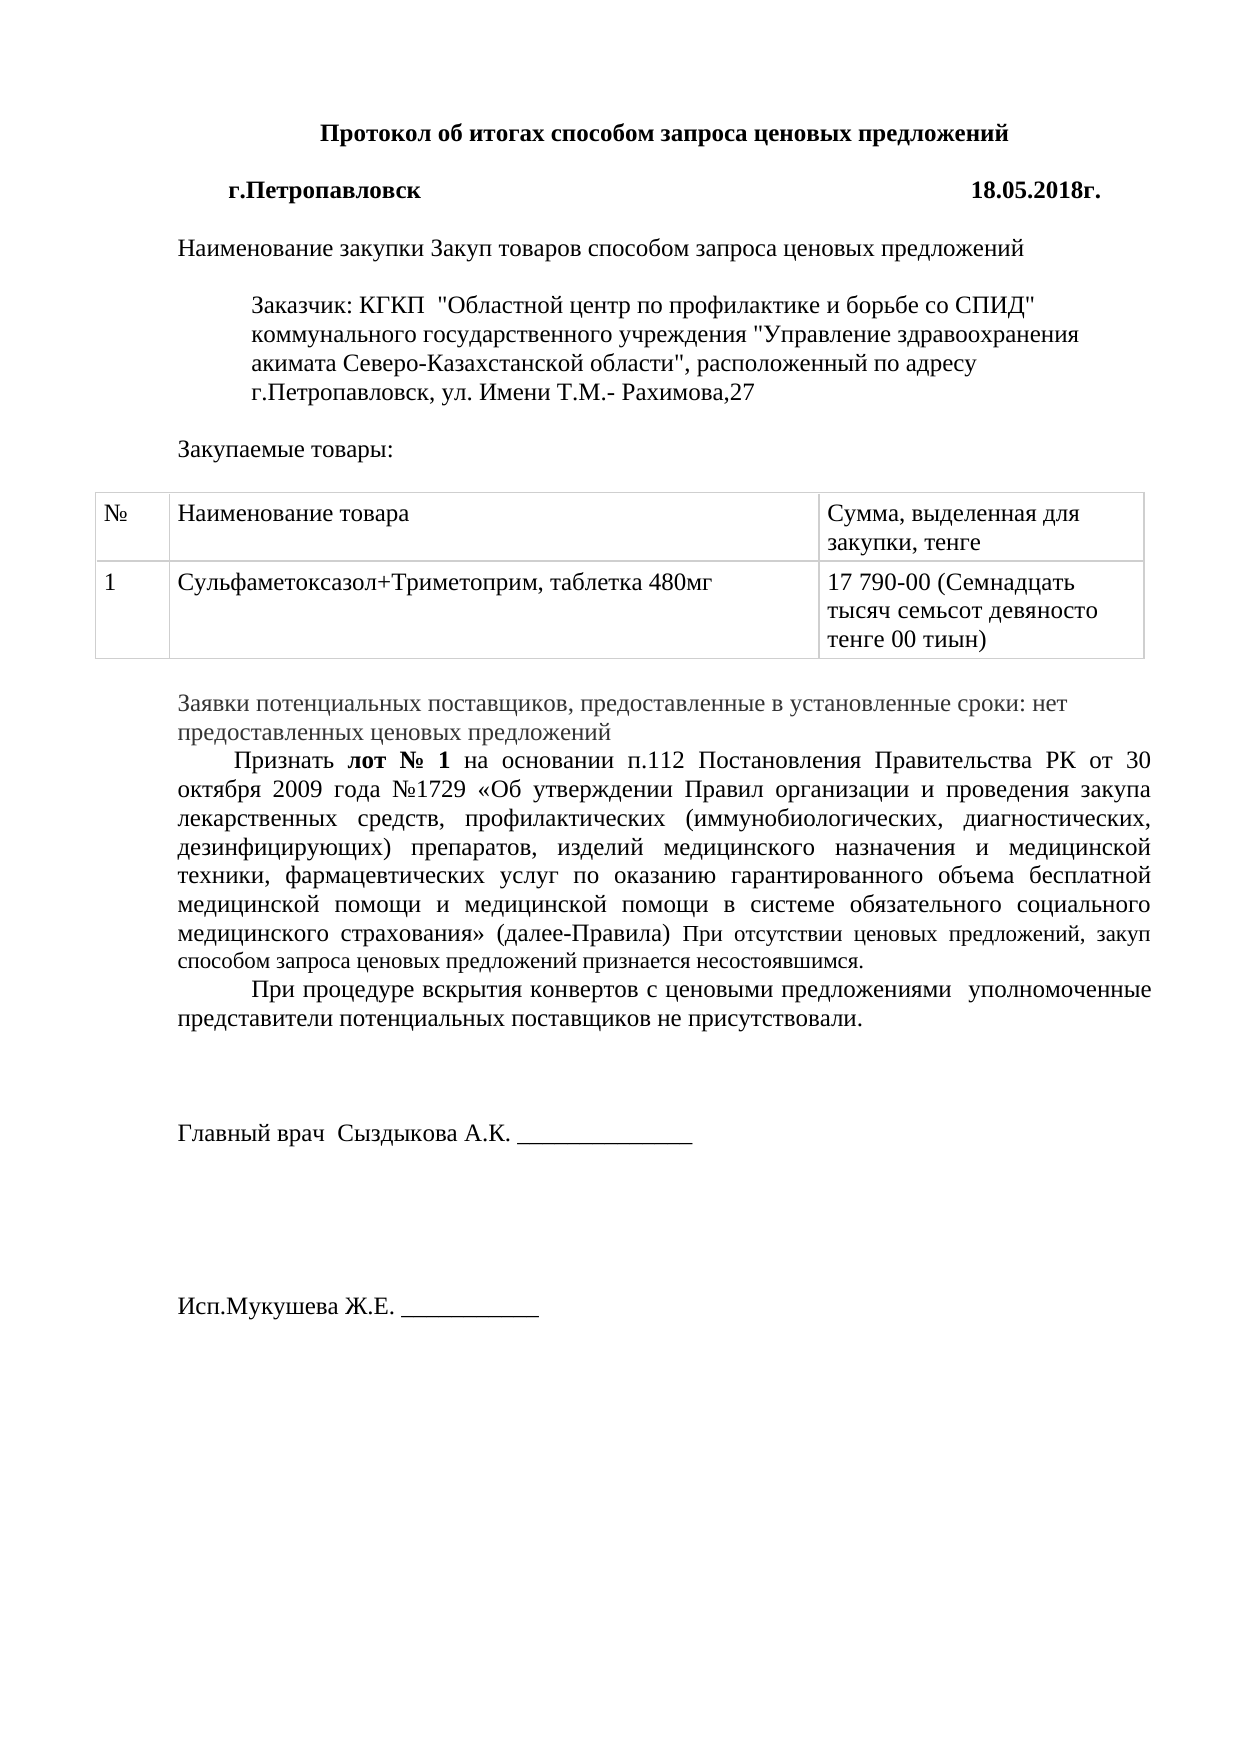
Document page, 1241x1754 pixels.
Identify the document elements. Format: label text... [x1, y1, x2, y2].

table_header Наименование товара [170, 493, 819, 560]
table_cell 17 790-00 (Семнадцать тысяч семьсот девяносто тенге 00 тиын) [820, 562, 1143, 657]
text г.Петропавловск 18.05.2018г. [177, 176, 1152, 204]
text Закупаемые товары: [177, 434, 1152, 463]
text Протокол об итогах способом запроса ценовых предложений [177, 118, 1152, 147]
text Заказчик: КГКП "Областной центр по профилактике и борьбе со СПИД" коммунального государственного учреждения "Управление здравоохранения акимата Северо-Казахстанской области", расположенный по адресу г.Петропавловск, ул. Имени Т.М.- Рахимова,27 [251, 262, 1152, 406]
text Заявки потенциальных поставщиков, предоставленные в установленные сроки: нет предоставленных ценовых предложений [611, 688, 1152, 745]
text Главный врач Сыздыкова А.К. ______________ [177, 1118, 1152, 1147]
table_cell Сульфаметоксазол+Триметоприм, таблетка 480мг [170, 562, 818, 657]
text Наименование закупки Закуп товаров способом запроса ценовых предложений [177, 233, 1152, 262]
table_header Сумма, выделенная для закупки, тенге [820, 493, 1143, 560]
table_header № [96, 493, 169, 560]
table_cell 1 [96, 561, 169, 657]
text Признать лот № 1 на основании п.112 Постановления Правительства РК от 30 октября 2009 года №1729 «Об утверждении Правил организации и проведения закупа лекарственных средств, профилактических (иммунобиологических, диагностических, дезинфицирующих) препаратов, изделий медицинского назначения и медицинской техники, фармацевтических услуг по оказанию гарантированного объема бесплатной медицинской помощи и медицинской помощи в системе обязательного социального медицинского страхования» (далее-Правила) При отсутствии ценовых предложений, закуп способом запроса ценовых предложений признается несостоявшимся. [177, 745, 1152, 974]
text Исп.Мукушева Ж.Е. ___________ [177, 1291, 1152, 1319]
text При процедуре вскрытия конвертов с ценовыми предложениями уполномоченные представители потенциальных поставщиков не присутствовали. [177, 974, 1152, 1032]
